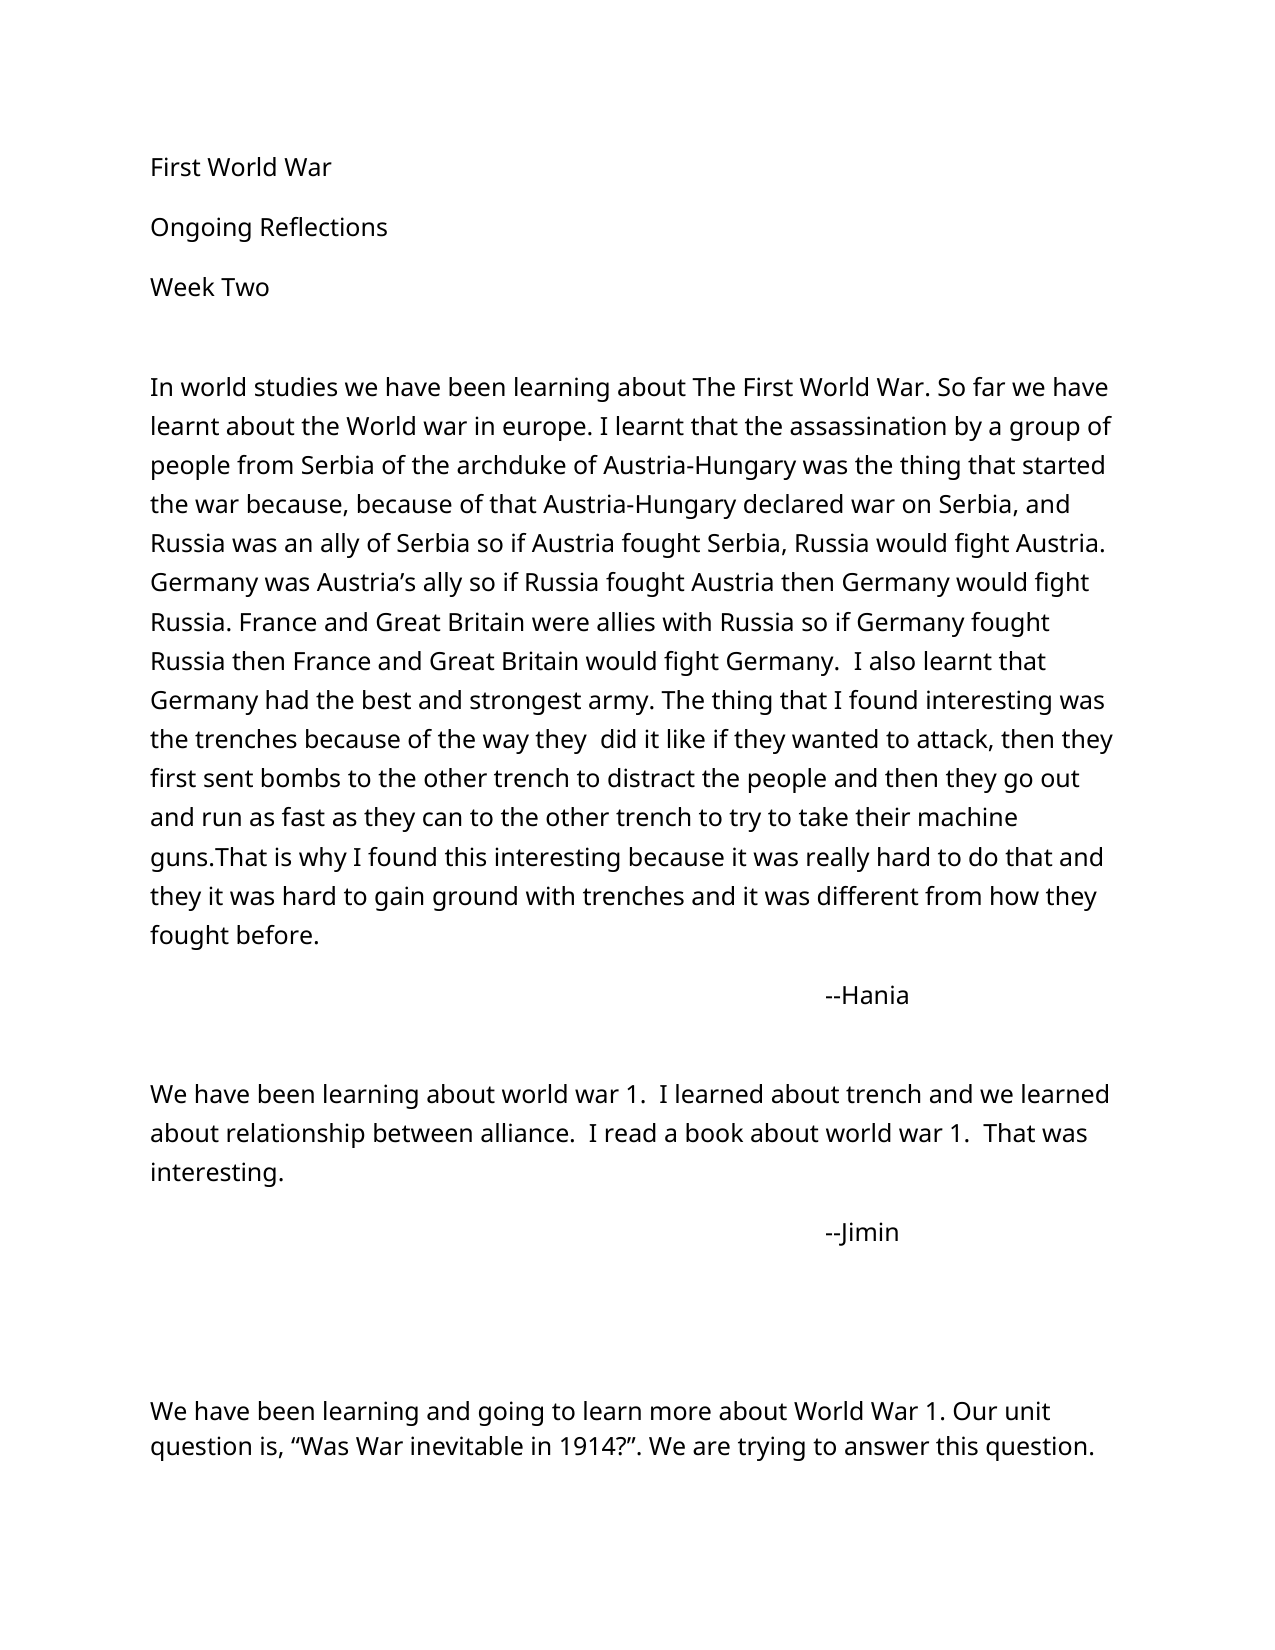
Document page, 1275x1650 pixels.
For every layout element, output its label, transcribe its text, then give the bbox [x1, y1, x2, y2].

text --Hania [150, 977, 1125, 1012]
text In world studies we have been learning about The First World War. So far we have learnt about the World war in europe. I learnt that the assassination by a group of people from Serbia of the archduke of Austria-Hungary was the thing that started the war because, because of that Austria-Hungary declared war on Serbia, and Russia was an ally of Serbia so if Austria fought Serbia, Russia would fight Austria. Germany was Austria’s ally so if Russia fought Austria then Germany would fight Russia. France and Great Britain were allies with Russia so if Germany fought Russia then France and Great Britain would fight Germany. I also learnt that Germany had the best and strongest army. The thing that I found interesting was the trenches because of the way they did it like if they wanted to attack, then they first sent bombs to the other trench to distract the people and then they go out and run as fast as they can to the other trench to try to take their machine guns.That is why I found this interesting because it was really hard to do that and they it was hard to gain ground with trenches and it was different from how they fought before. [150, 330, 1125, 952]
text First World War [150, 150, 1125, 184]
text --Jimin [150, 1215, 1125, 1249]
text We have been learning about world war 1. I learned about trench and we learned about relationship between alliance. I read a book about world war 1. That was interesting. [150, 1037, 1125, 1189]
text Ongoing Reflections [150, 210, 1125, 244]
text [150, 1394, 1125, 1462]
text Week Two [150, 270, 1125, 304]
